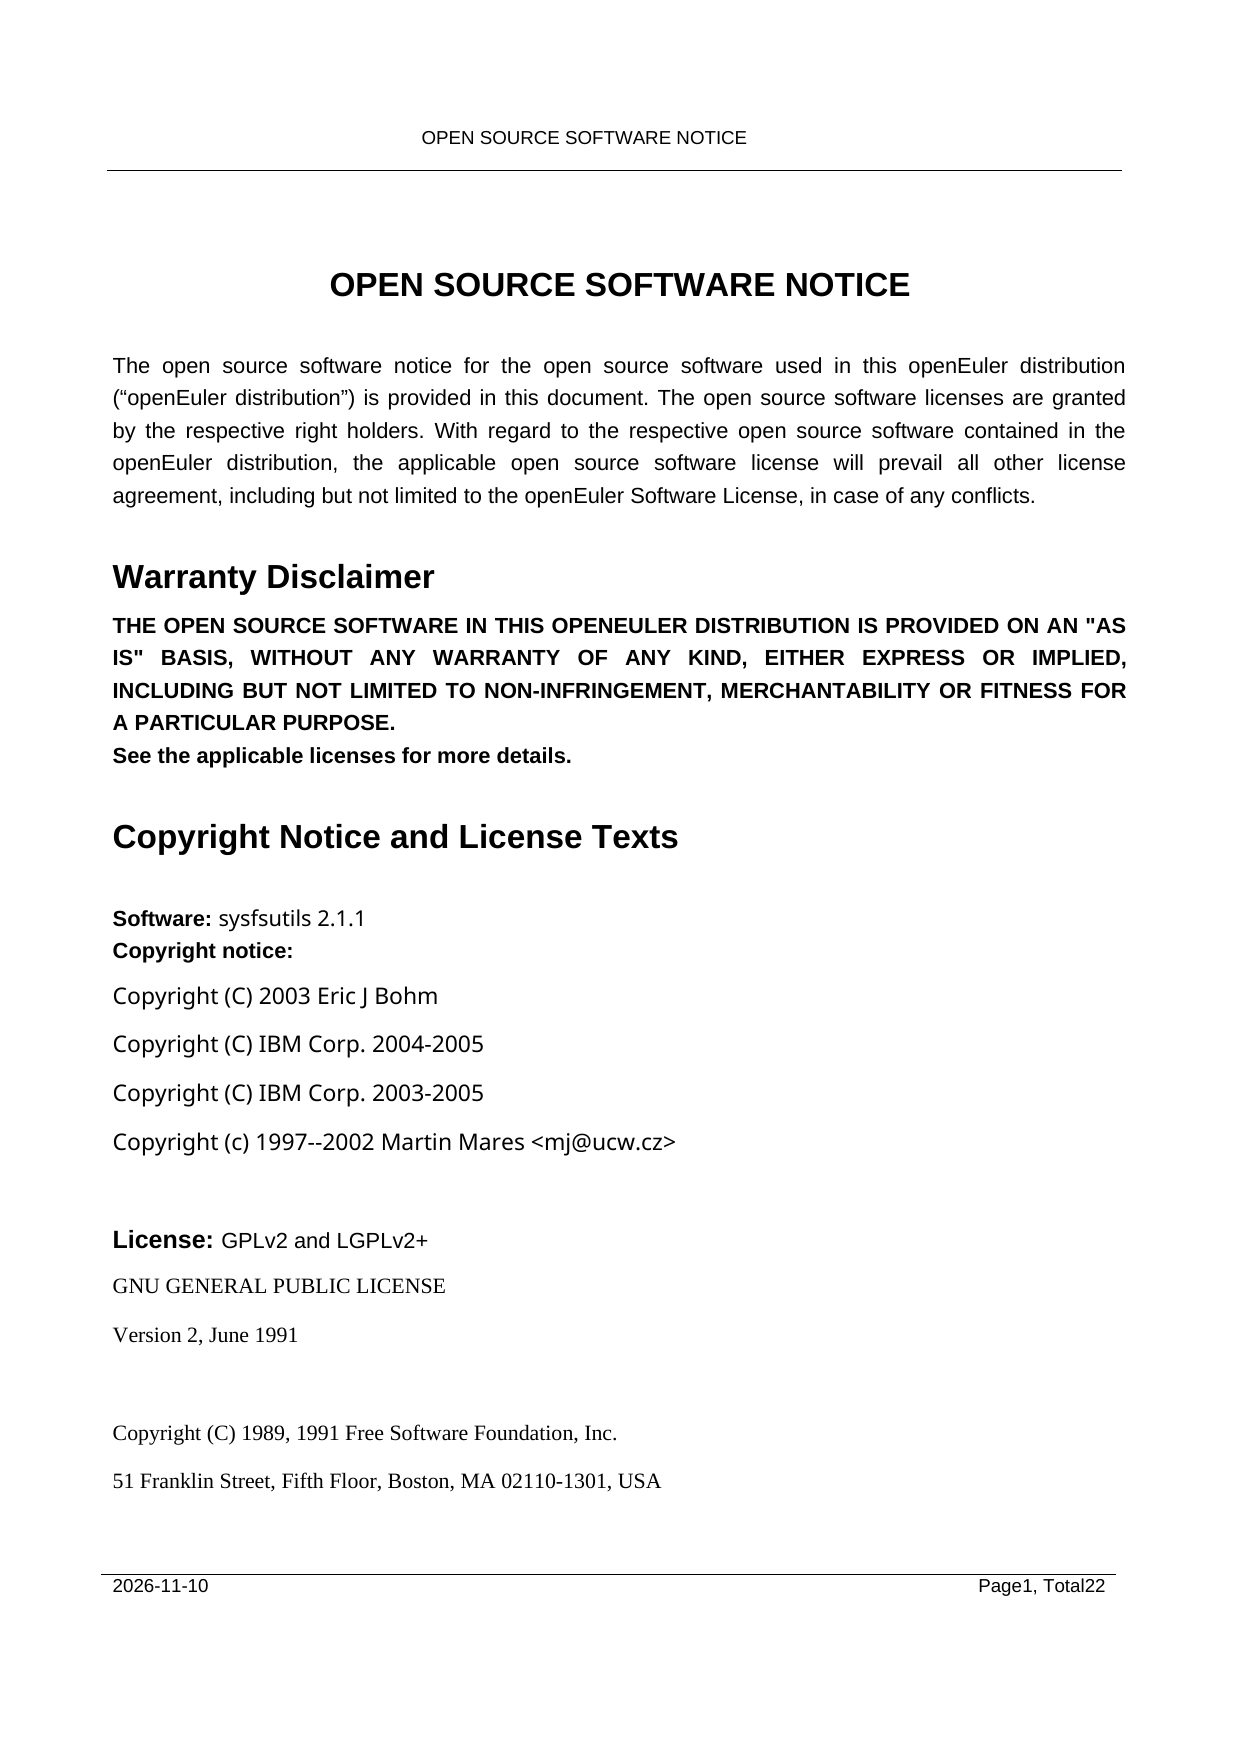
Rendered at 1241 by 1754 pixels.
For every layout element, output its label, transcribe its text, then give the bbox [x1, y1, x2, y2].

text Copyright (C) 2003 Eric J Bohm Copyright (C) IBM Corp. 2004-2005 Copyright (C) IBM Corp. 2003-2005 Copyright (c) 1997--2002 Martin Mares <mj@ucw.cz> [112, 979, 1128, 1207]
text Software: sysfsutils 2.1.1 [112, 901, 1128, 934]
text Copyright notice: [112, 934, 1128, 966]
text Copyright Notice and License Texts [112, 804, 1128, 869]
text License: GPLv2 and LGPLv2+ [112, 1223, 1128, 1255]
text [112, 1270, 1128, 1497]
text OPEN SOURCE SOFTWARE NOTICE [112, 251, 1128, 316]
text THE OPEN SOURCE SOFTWARE IN THIS OPENEULER DISTRIBUTION IS PROVIDED ON AN "AS IS" BASIS, WITHOUT ANY WARRANTY OF ANY KIND, EITHER EXPRESS OR IMPLIED, INCLUDING BUT NOT LIMITED TO NON-INFRINGEMENT, MERCHANTABILITY OR FITNESS FOR A PARTICULAR PURPOSE. See the applicable licenses for more details. [112, 609, 1128, 771]
text The open source software notice for the open source software used in this openEuler distribution (“openEuler distribution”) is provided in this document. The open source software licenses are granted by the respective right holders. With regard to the respective open source software contained in the openEuler distribution, the applicable open source software license will prevail all other license agreement, including but not limited to the openEuler Software License, in case of any conflicts. [112, 349, 1128, 511]
text Warranty Disclaimer [112, 544, 1128, 609]
